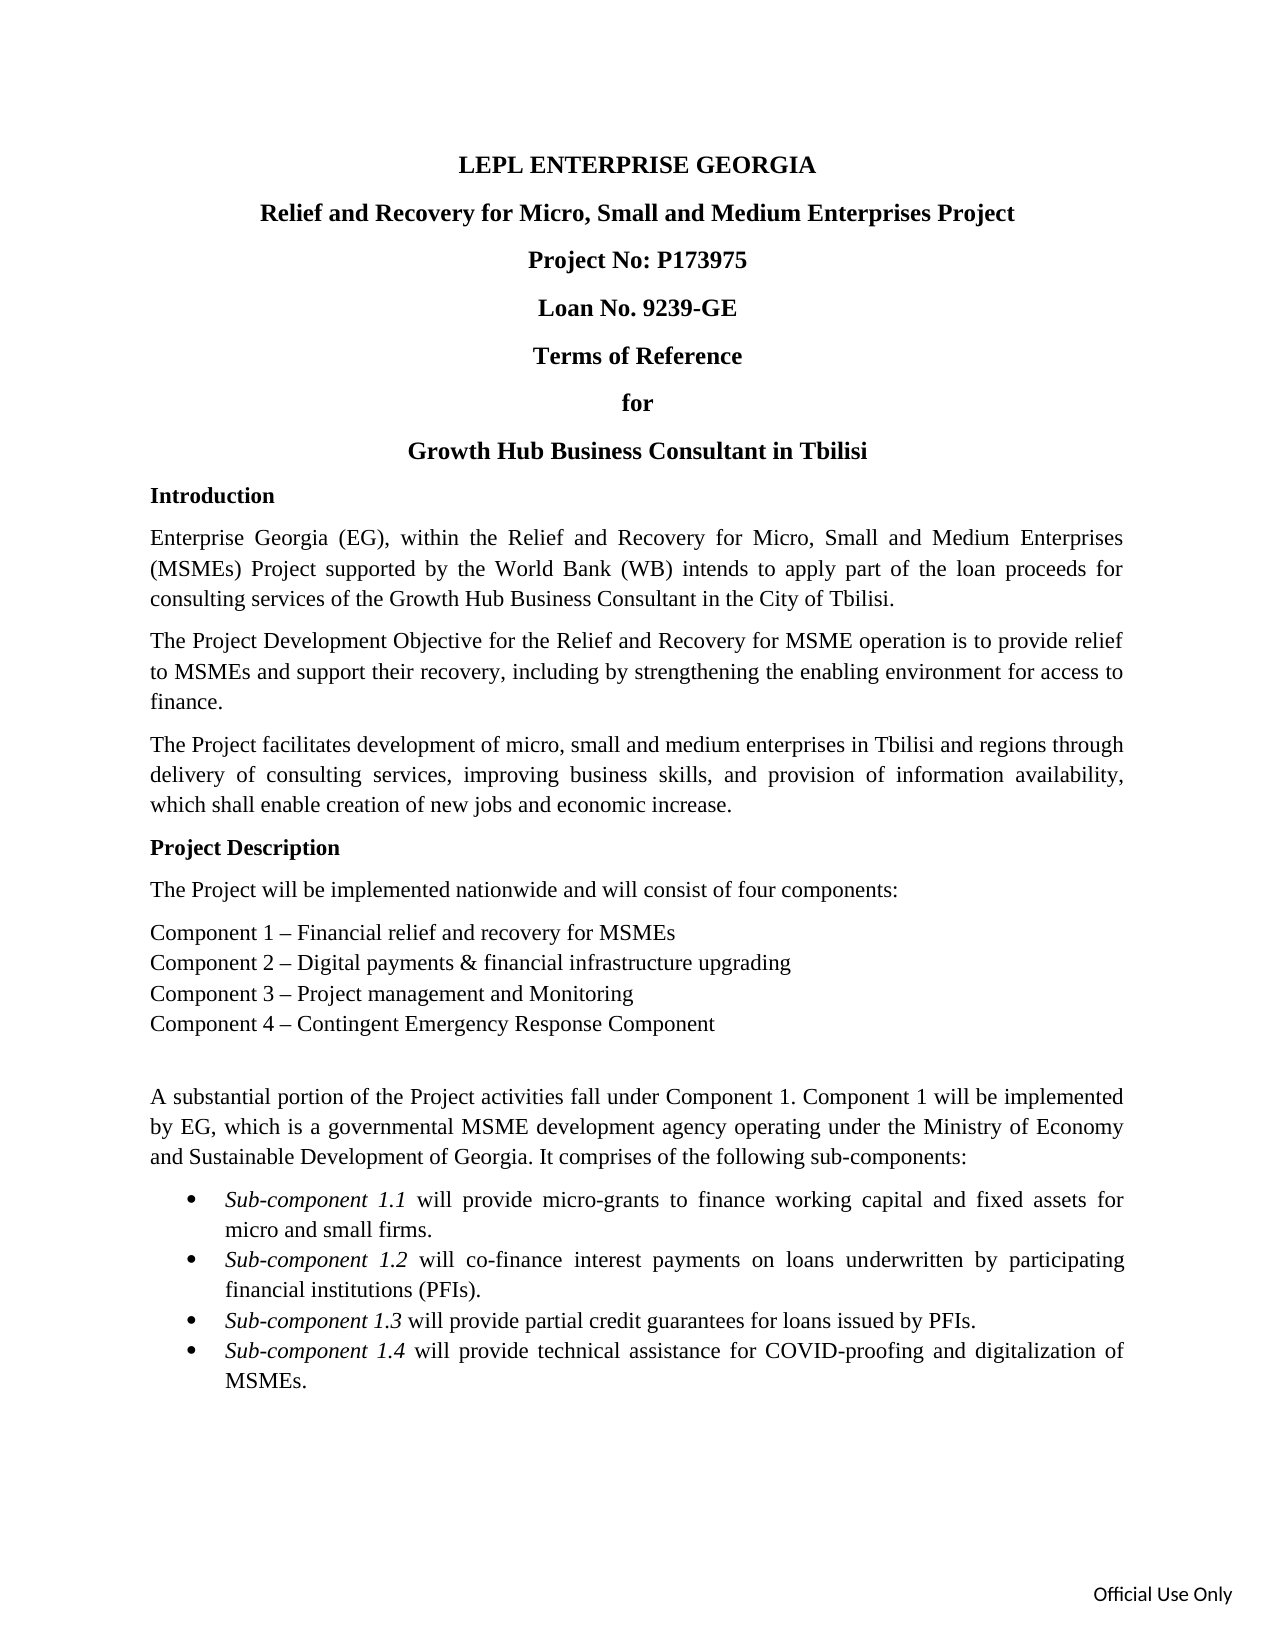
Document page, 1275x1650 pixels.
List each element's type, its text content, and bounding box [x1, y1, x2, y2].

text Project No: P173975 [150, 245, 1125, 274]
list Sub-component 1.1 will provide micro-grants to finance working capital and fixed assets for micro and small firms. [187, 1186, 1125, 1242]
text for [150, 388, 1125, 417]
text Component 4 – Contingent Emergency Response Component [150, 1010, 1125, 1036]
list Sub-component 1.4 will provide technical assistance for COVID-proofing and digitalization of MSMEs. [187, 1337, 1125, 1393]
text The Project Development Objective for the Relief and Recovery for MSME operation is to provide relief to MSMEs and support their recovery, including by strengthening the enabling environment for access to finance. [150, 628, 1125, 714]
text Project Description [150, 834, 1125, 860]
text Relief and Recovery for Micro, Small and Medium Enterprises Project [150, 198, 1125, 226]
text Component 1 – Financial relief and recovery for MSMEs [150, 919, 1125, 946]
list Sub-component 1.3 will provide partial credit guarantees for loans issued by PFIs. [187, 1307, 1125, 1333]
text Component 3 – Project management and Monitoring [150, 980, 1125, 1006]
list Sub-component 1.2 will co-finance interest payments on loans underwritten by participating financial institutions (PFIs). [187, 1246, 1125, 1303]
text Enterprise Georgia (EG), within the Relief and Recovery for Micro, Small and Medium Enterprises (MSMEs) Project supported by the World Bank (WB) intends to apply part of the loan proceeds for consulting services of the Growth Hub Business Consultant in the City of Tbilisi. [150, 524, 1125, 611]
text The Project will be implemented nationwide and will consist of four components: [150, 877, 1125, 903]
text Loan No. 9239-GE [150, 293, 1125, 322]
text Growth Hub Business Consultant in Tbilisi [150, 436, 1125, 465]
text LEPL ENTERPRISE GEORGIA [150, 150, 1125, 179]
text A substantial portion of the Project activities fall under Component 1. Component 1 will be implemented by EG, which is a governmental MSME development agency operating under the Ministry of Economy and Sustainable Development of Georgia. It comprises of the following sub-components: [150, 1083, 1125, 1169]
text Component 2 – Digital payments & financial infrastructure upgrading [150, 949, 1125, 976]
text Terms of Reference [150, 341, 1125, 369]
text Introduction [150, 482, 1125, 508]
text The Project facilitates development of micro, small and medium enterprises in Tbilisi and regions through delivery of consulting services, improving business skills, and provision of information availability, which shall enable creation of new jobs and economic increase. [150, 731, 1125, 817]
